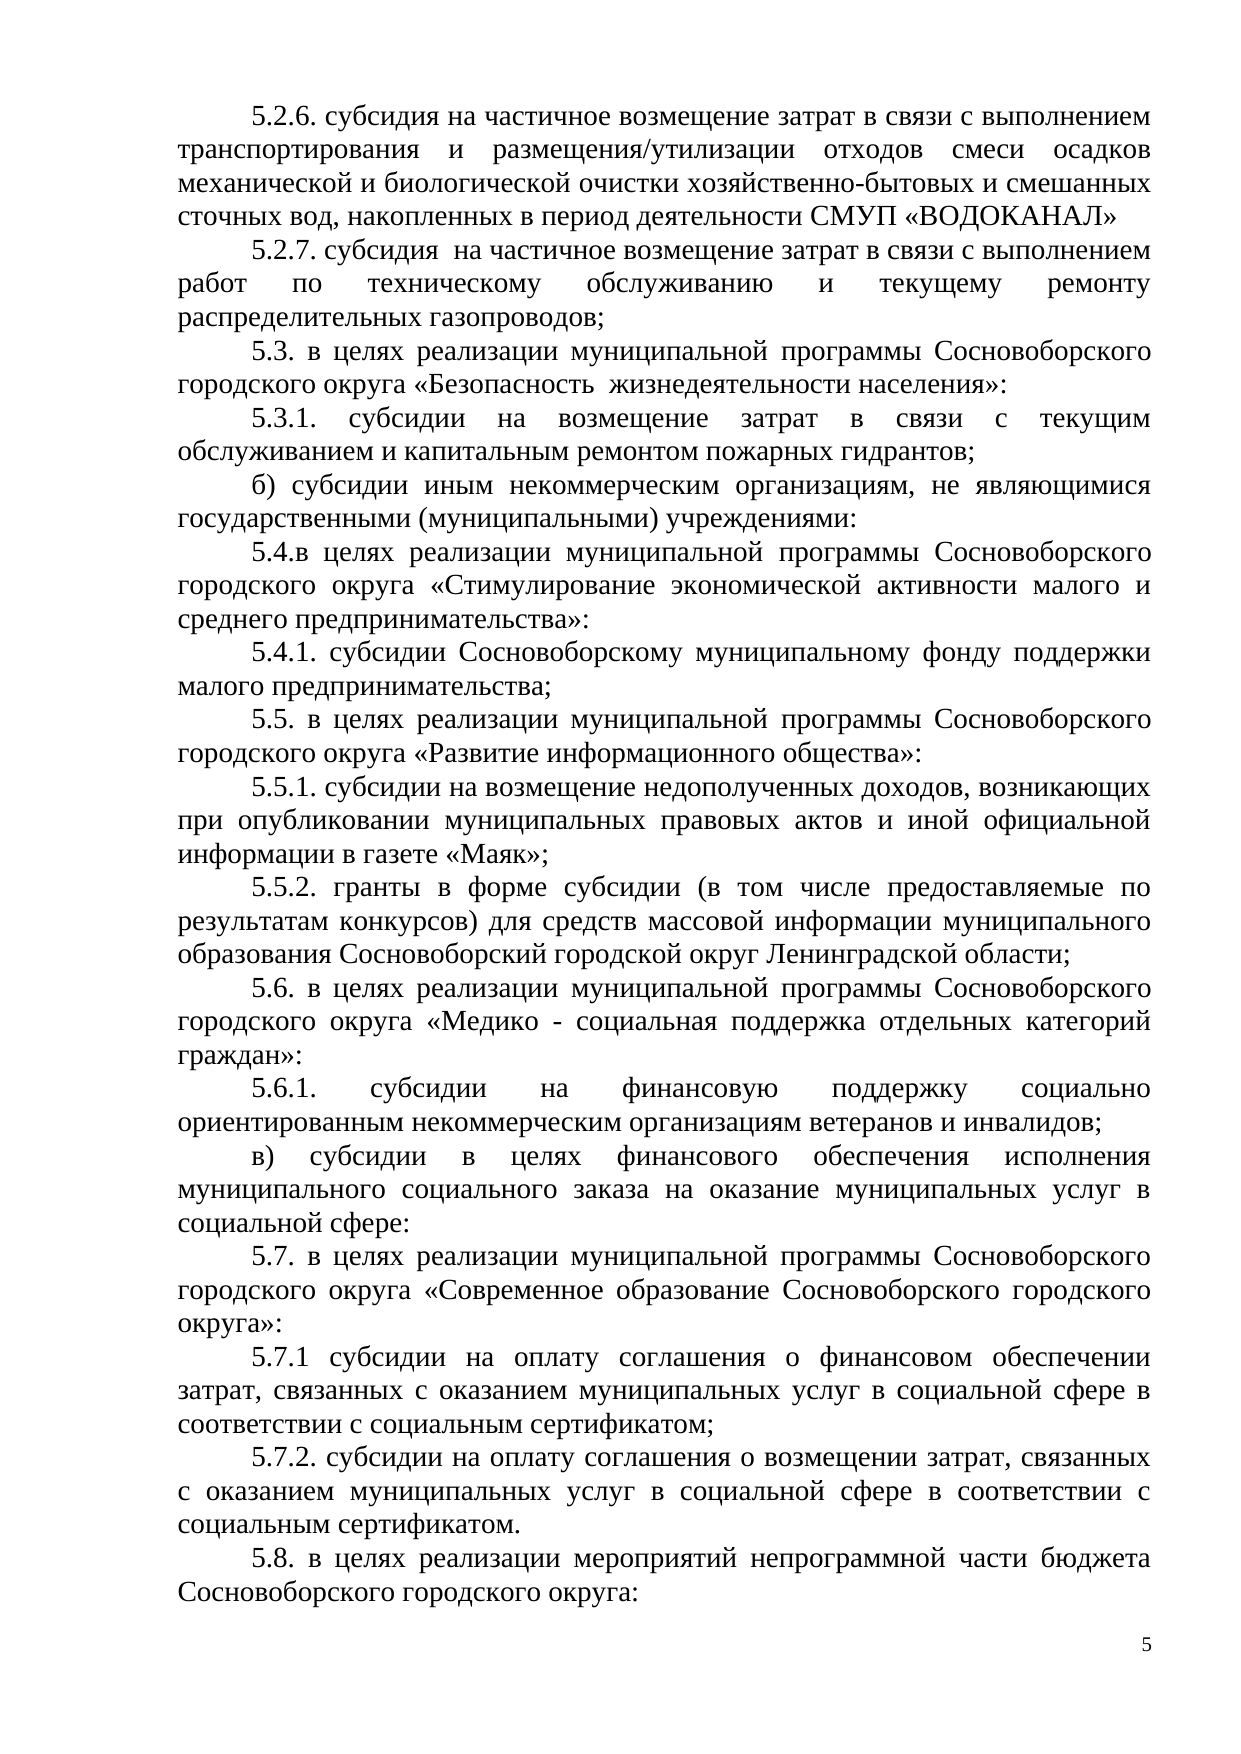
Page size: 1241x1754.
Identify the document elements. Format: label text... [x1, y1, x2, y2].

text 5.4.в целях реализации муниципальной программы Сосновоборского городского округа «Стимулирование экономической активности малого и среднего предпринимательства»: [177, 534, 1152, 634]
text 5.3.1. субсидии на возмещение затрат в связи с текущим обслуживанием и капитальным ремонтом пожарных гидрантов; [177, 400, 1152, 467]
text 5.5.2. гранты в форме субсидии (в том числе предоставляемые по результатам конкурсов) для средств массовой информации муниципального образования Сосновоборский городской округ Ленинградской области; [177, 869, 1152, 970]
text 5.4.1. субсидии Сосновоборскому муниципальному фонду поддержки малого предпринимательства; [177, 634, 1152, 702]
text 5.7.2. субсидии на оплату соглашения о возмещении затрат, связанных с оказанием муниципальных услуг в социальной сфере в соответствии с социальным сертификатом. [177, 1439, 1152, 1540]
text 5.7. в целях реализации муниципальной программы Сосновоборского городского округа «Современное образование Сосновоборского городского округа»: [177, 1238, 1152, 1339]
text 5.5.1. субсидии на возмещение недополученных доходов, возникающих при опубликовании муниципальных правовых актов и иной официальной информации в газете «Маяк»; [177, 769, 1152, 869]
text 5.3. в целях реализации муниципальной программы Сосновоборского городского округа «Безопасность жизнедеятельности населения»: [177, 333, 1152, 400]
text 5.5. в целях реализации муниципальной программы Сосновоборского городского округа «Развитие информационного общества»: [177, 702, 1152, 769]
text 5.2.7. субсидия на частичное возмещение затрат в связи с выполнением работ по техническому обслуживанию и текущему ремонту распределительных газопроводов; [177, 232, 1152, 333]
text 5.6. в целях реализации муниципальной программы Сосновоборского городского округа «Медико - социальная поддержка отдельных категорий граждан»: [177, 970, 1152, 1071]
text в) субсидии в целях финансового обеспечения исполнения муниципального социального заказа на оказание муниципальных услуг в социальной сфере: [177, 1138, 1152, 1238]
text б) субсидии иным некоммерческим организациям, не являющимися государственными (муниципальными) учреждениями: [177, 467, 1152, 534]
text 5.2.6. субсидия на частичное возмещение затрат в связи с выполнением транспортирования и размещения/утилизации отходов смеси осадков механической и биологической очистки хозяйственно-бытовых и смешанных сточных вод, накопленных в период деятельности СМУП «ВОДОКАНАЛ» [177, 98, 1152, 232]
text 5.7.1 субсидии на оплату соглашения о финансовом обеспечении затрат, связанных с оказанием муниципальных услуг в социальной сфере в соответствии с социальным сертификатом; [177, 1339, 1152, 1439]
text 5.6.1. субсидии на финансовую поддержку социально ориентированным некоммерческим организациям ветеранов и инвалидов; [177, 1071, 1152, 1138]
text 5.8. в целях реализации мероприятий непрограммной части бюджета Сосновоборского городского округа: [177, 1540, 1152, 1607]
